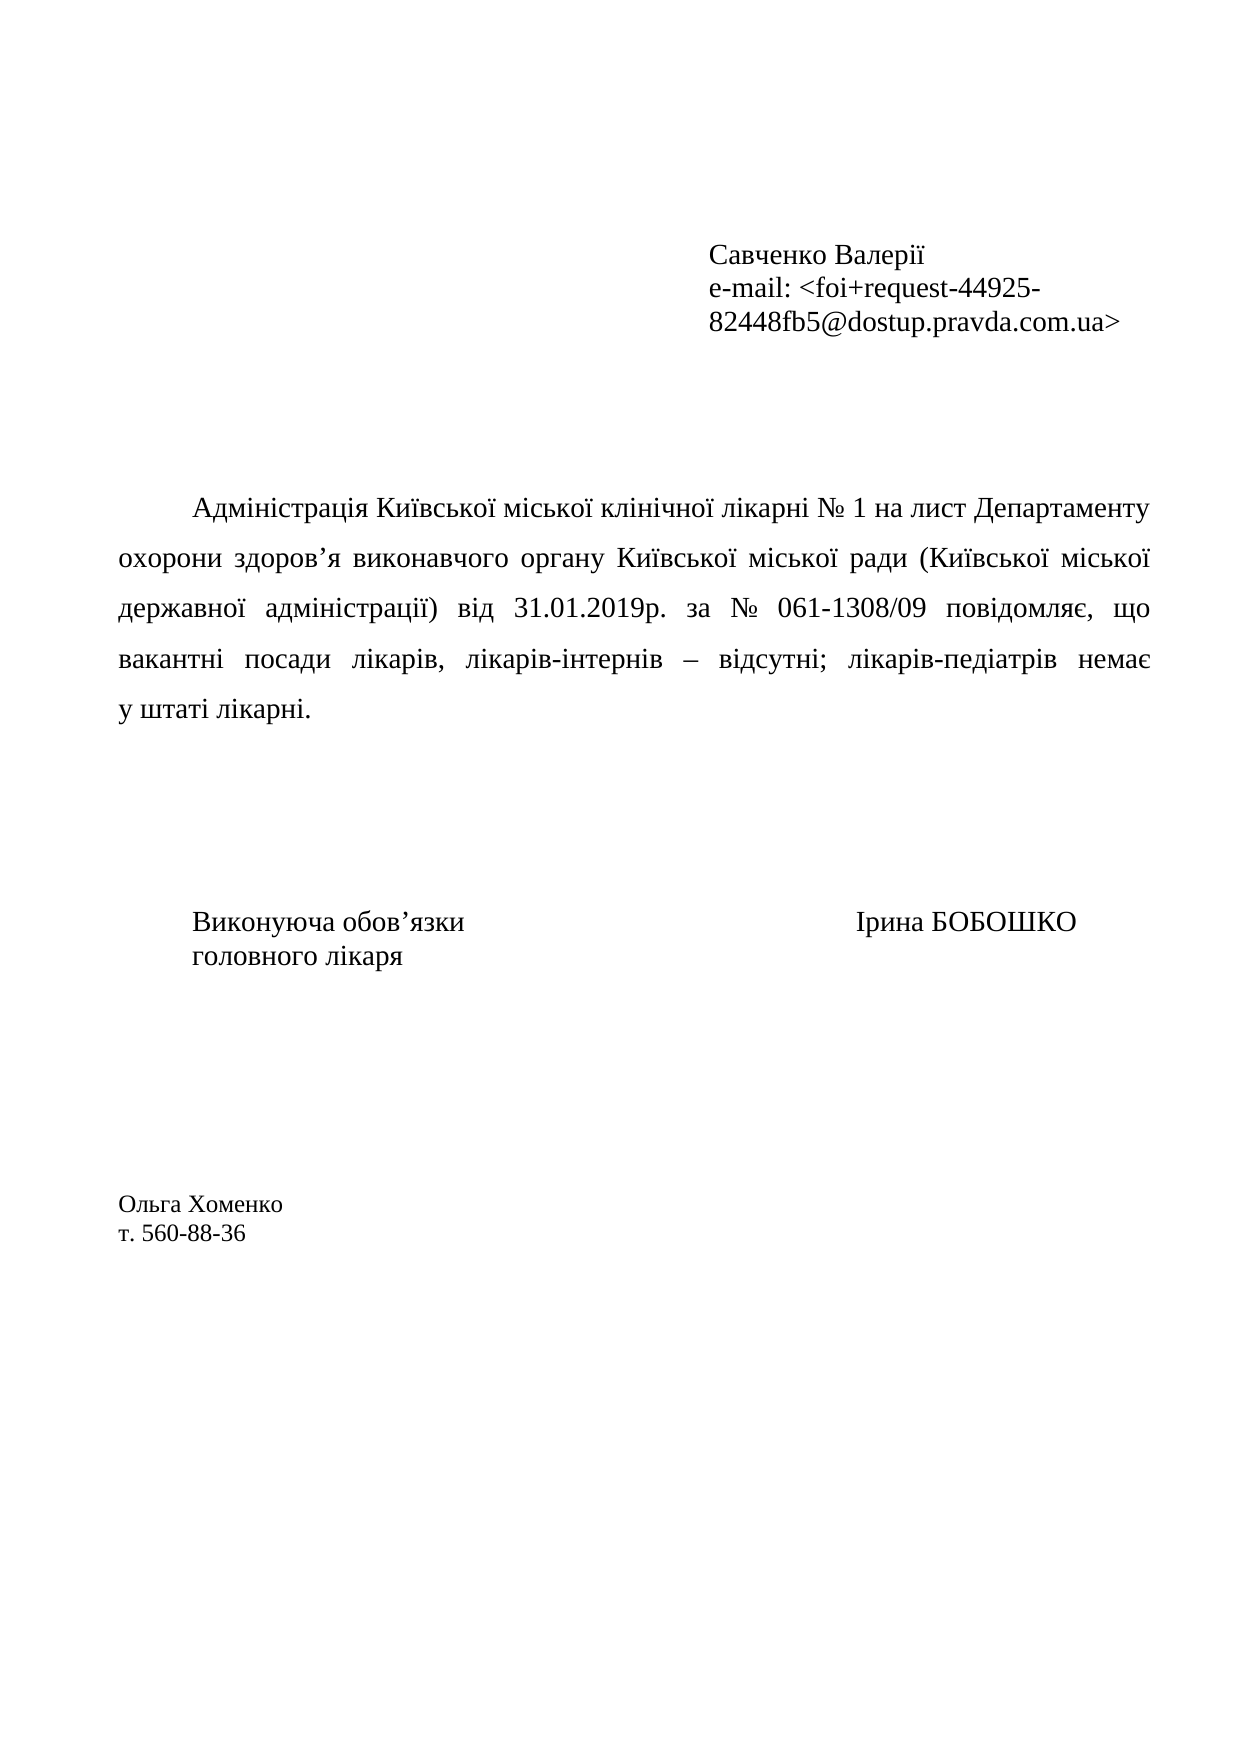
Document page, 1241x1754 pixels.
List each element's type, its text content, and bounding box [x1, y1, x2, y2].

text Виконуюча обов’язки Ірина БОБОШКО [118, 904, 1152, 938]
text т. 560-88-36 [118, 1218, 1152, 1247]
text e-mail: <foi+request-44925-82448fb5@dostup.pravda.com.ua> [709, 270, 1152, 337]
text Адміністрація Київської міської клінічної лікарні № 1 на лист Департаменту охорони здоров’я виконавчого органу Київської міської ради (Київської міської державної адміністрації) від 31.01.2019р. за № 061-1308/09 повідомляє, що вакантні посади лікарів, лікарів-інтернів – відсутні; лікарів-педіатрів немає у штаті лікарні. [118, 490, 1152, 724]
text головного лікаря [118, 938, 1152, 972]
text Ольга Хоменко [118, 1189, 1152, 1218]
text Савченко Валерії [709, 237, 1152, 270]
